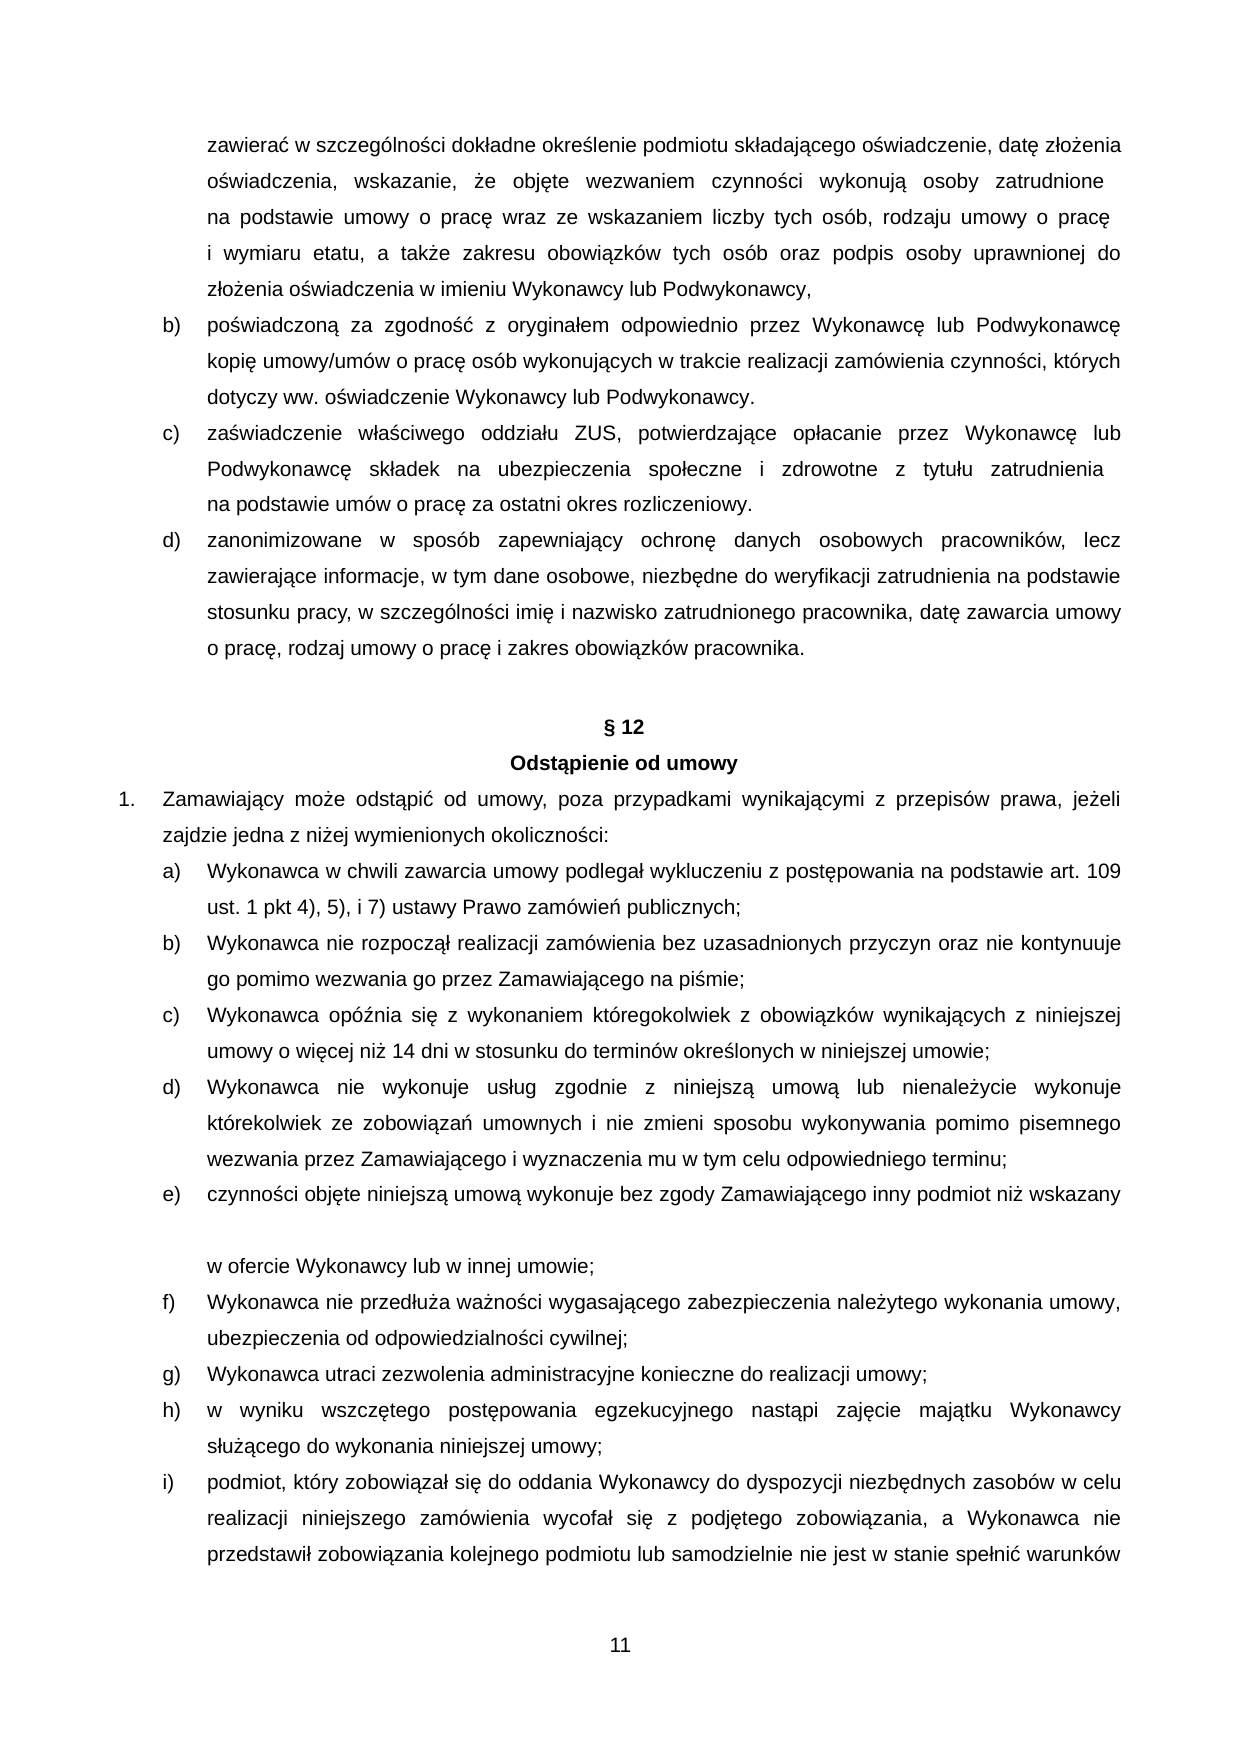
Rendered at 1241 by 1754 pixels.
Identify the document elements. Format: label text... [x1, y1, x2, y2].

list zaświadczenie właściwego oddziału ZUS, potwierdzające opłacanie przez Wykonawcę lub Podwykonawcę składek na ubezpieczenia społeczne i zdrowotne z tytułu zatrudnienia na podstawie umów o pracę za ostatni okres rozliczeniowy. [162, 420, 1122, 516]
list Wykonawca utraci zezwolenia administracyjne konieczne do realizacji umowy; [162, 1362, 1122, 1386]
text Odstąpienie od umowy [126, 751, 1122, 775]
list Wykonawca nie wykonuje usług zgodnie z niniejszą umową lub nienależycie wykonuje którekolwiek ze zobowiązań umownych i nie zmieni sposobu wykonywania pomimo pisemnego wezwania przez Zamawiającego i wyznaczenia mu w tym celu odpowiedniego terminu; [162, 1074, 1122, 1170]
list w wyniku wszczętego postępowania egzekucyjnego nastąpi zajęcie majątku Wykonawcy służącego do wykonania niniejszej umowy; [162, 1398, 1122, 1458]
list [162, 133, 1122, 301]
list Wykonawca w chwili zawarcia umowy podlegał wykluczeniu z postępowania na podstawie art. 109 ust. 1 pkt 4), 5), i 7) ustawy Prawo zamówień publicznych; [162, 859, 1122, 919]
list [162, 1470, 1122, 1566]
list Wykonawca nie rozpoczął realizacji zamówienia bez uzasadnionych przyczyn oraz nie kontynuuje go pomimo wezwania go przez Zamawiającego na piśmie; [162, 931, 1122, 991]
list Zamawiający może odstąpić od umowy, poza przypadkami wynikającymi z przepisów prawa, jeżeli zajdzie jedna z niżej wymienionych okoliczności: [118, 787, 1122, 847]
list poświadczoną za zgodność z oryginałem odpowiednio przez Wykonawcę lub Podwykonawcę kopię umowy/umów o pracę osób wykonujących w trakcie realizacji zamówienia czynności, których dotyczy ww. oświadczenie Wykonawcy lub Podwykonawcy. [162, 313, 1122, 408]
list Wykonawca nie przedłuża ważności wygasającego zabezpieczenia należytego wykonania umowy, ubezpieczenia od odpowiedzialności cywilnej; [162, 1290, 1122, 1350]
list czynności objęte niniejszą umową wykonuje bez zgody Zamawiającego inny podmiot niż wskazany w ofercie Wykonawcy lub w innej umowie; [162, 1182, 1122, 1278]
list zanonimizowane w sposób zapewniający ochronę danych osobowych pracowników, lecz zawierające informacje, w tym dane osobowe, niezbędne do weryfikacji zatrudnienia na podstawie stosunku pracy, w szczególności imię i nazwisko zatrudnionego pracownika, datę zawarcia umowy o pracę, rodzaj umowy o pracę i zakres obowiązków pracownika. [162, 528, 1122, 660]
list Wykonawca opóźnia się z wykonaniem któregokolwiek z obowiązków wynikających z niniejszej umowy o więcej niż 14 dni w stosunku do terminów określonych w niniejszej umowie; [162, 1003, 1122, 1062]
text § 12 [126, 715, 1122, 739]
